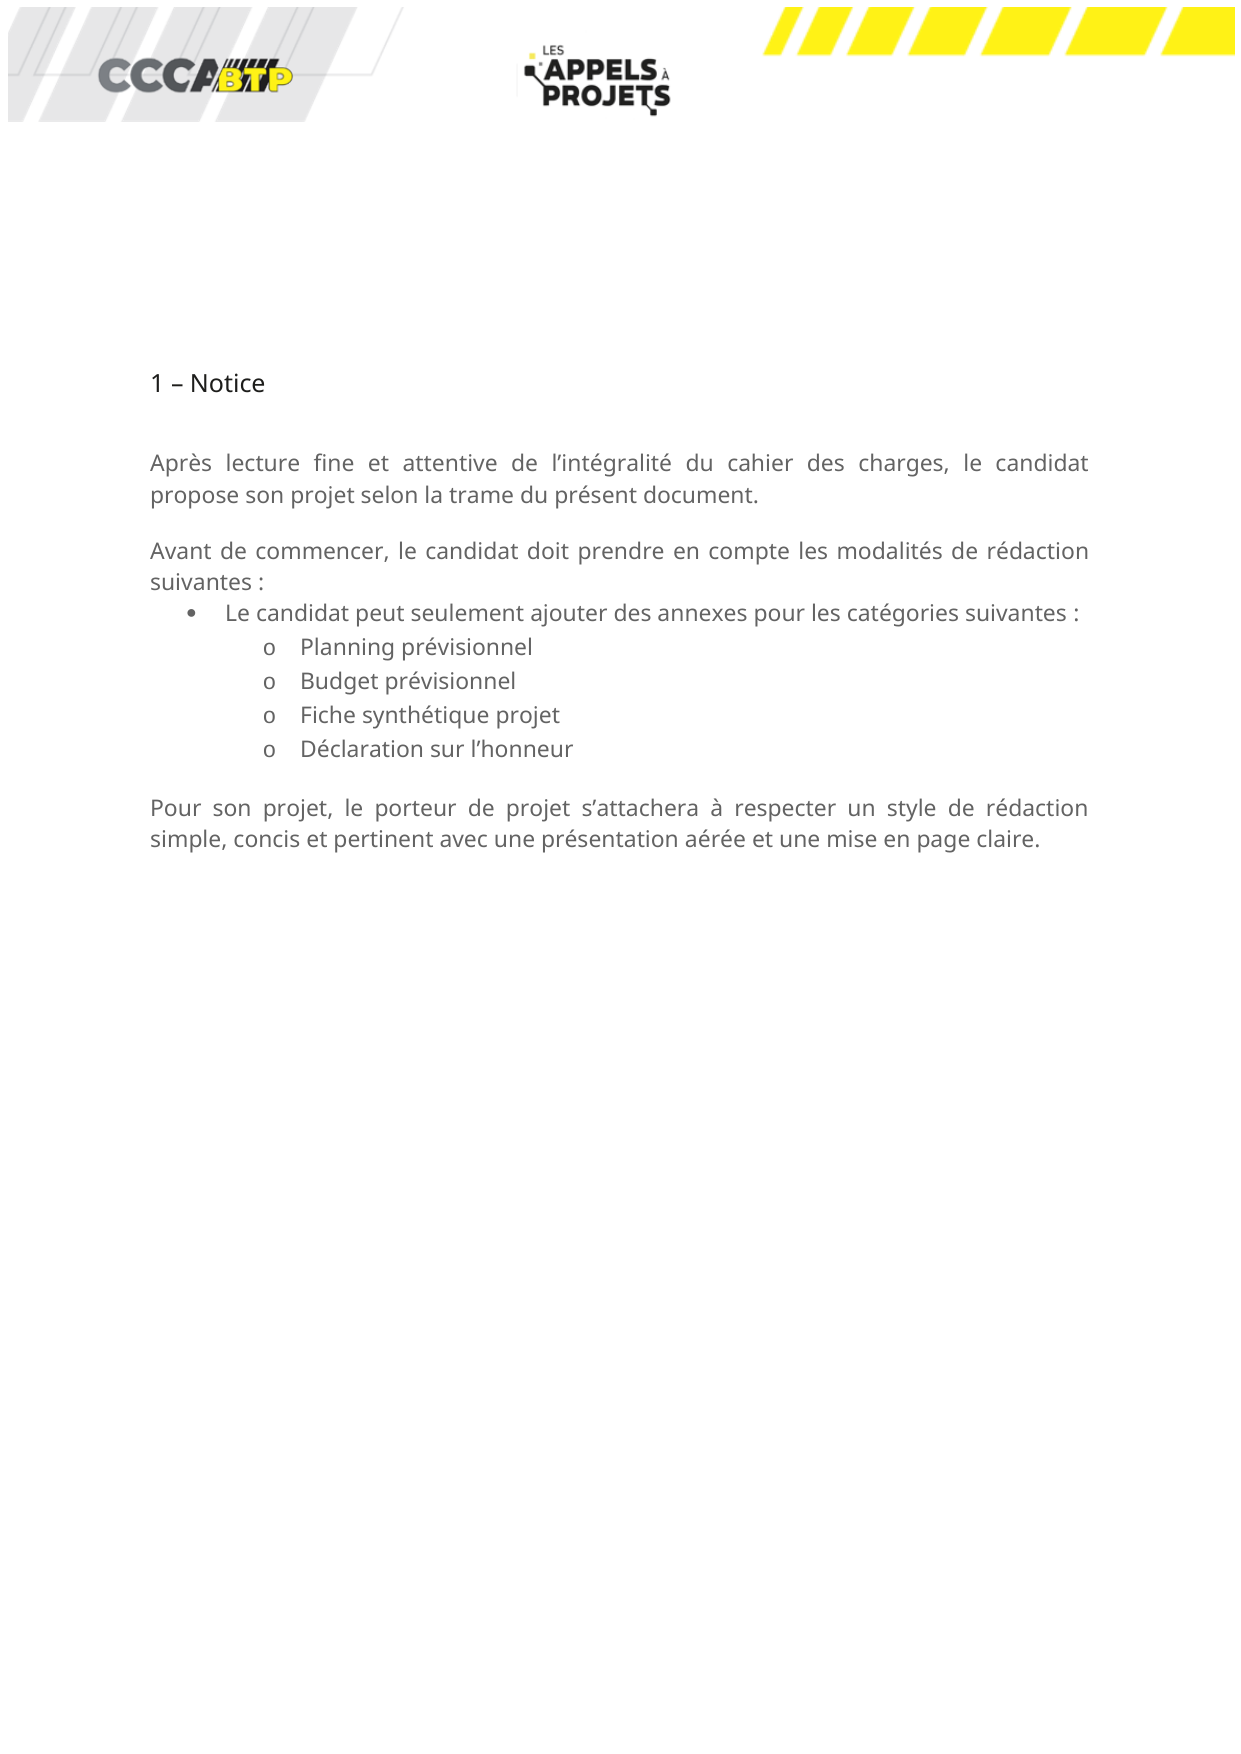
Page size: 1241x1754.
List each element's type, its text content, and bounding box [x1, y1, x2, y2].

list Fiche synthétique projet [262, 699, 1090, 730]
picture [8, 7, 409, 122]
subtitle 1 – Notice [150, 365, 1090, 399]
picture [749, 7, 1235, 61]
picture [516, 7, 697, 132]
text Pour son projet, le porteur de projet s’attachera à respecter un style de rédaction simple, concis et pertinent avec une présentation aérée et une mise en page claire. [150, 791, 1090, 854]
list Déclaration sur l’honneur [262, 733, 1090, 764]
text Avant de commencer, le candidat doit prendre en compte les modalités de rédaction suivantes : [150, 535, 1090, 597]
list Planning prévisionnel [262, 631, 1090, 662]
list Le candidat peut seulement ajouter des annexes pour les catégories suivantes : [187, 597, 1090, 628]
text Après lecture fine et attentive de l’intégralité du cahier des charges, le candidat propose son projet selon la trame du présent document. [150, 447, 1090, 510]
list Budget prévisionnel [262, 665, 1090, 696]
